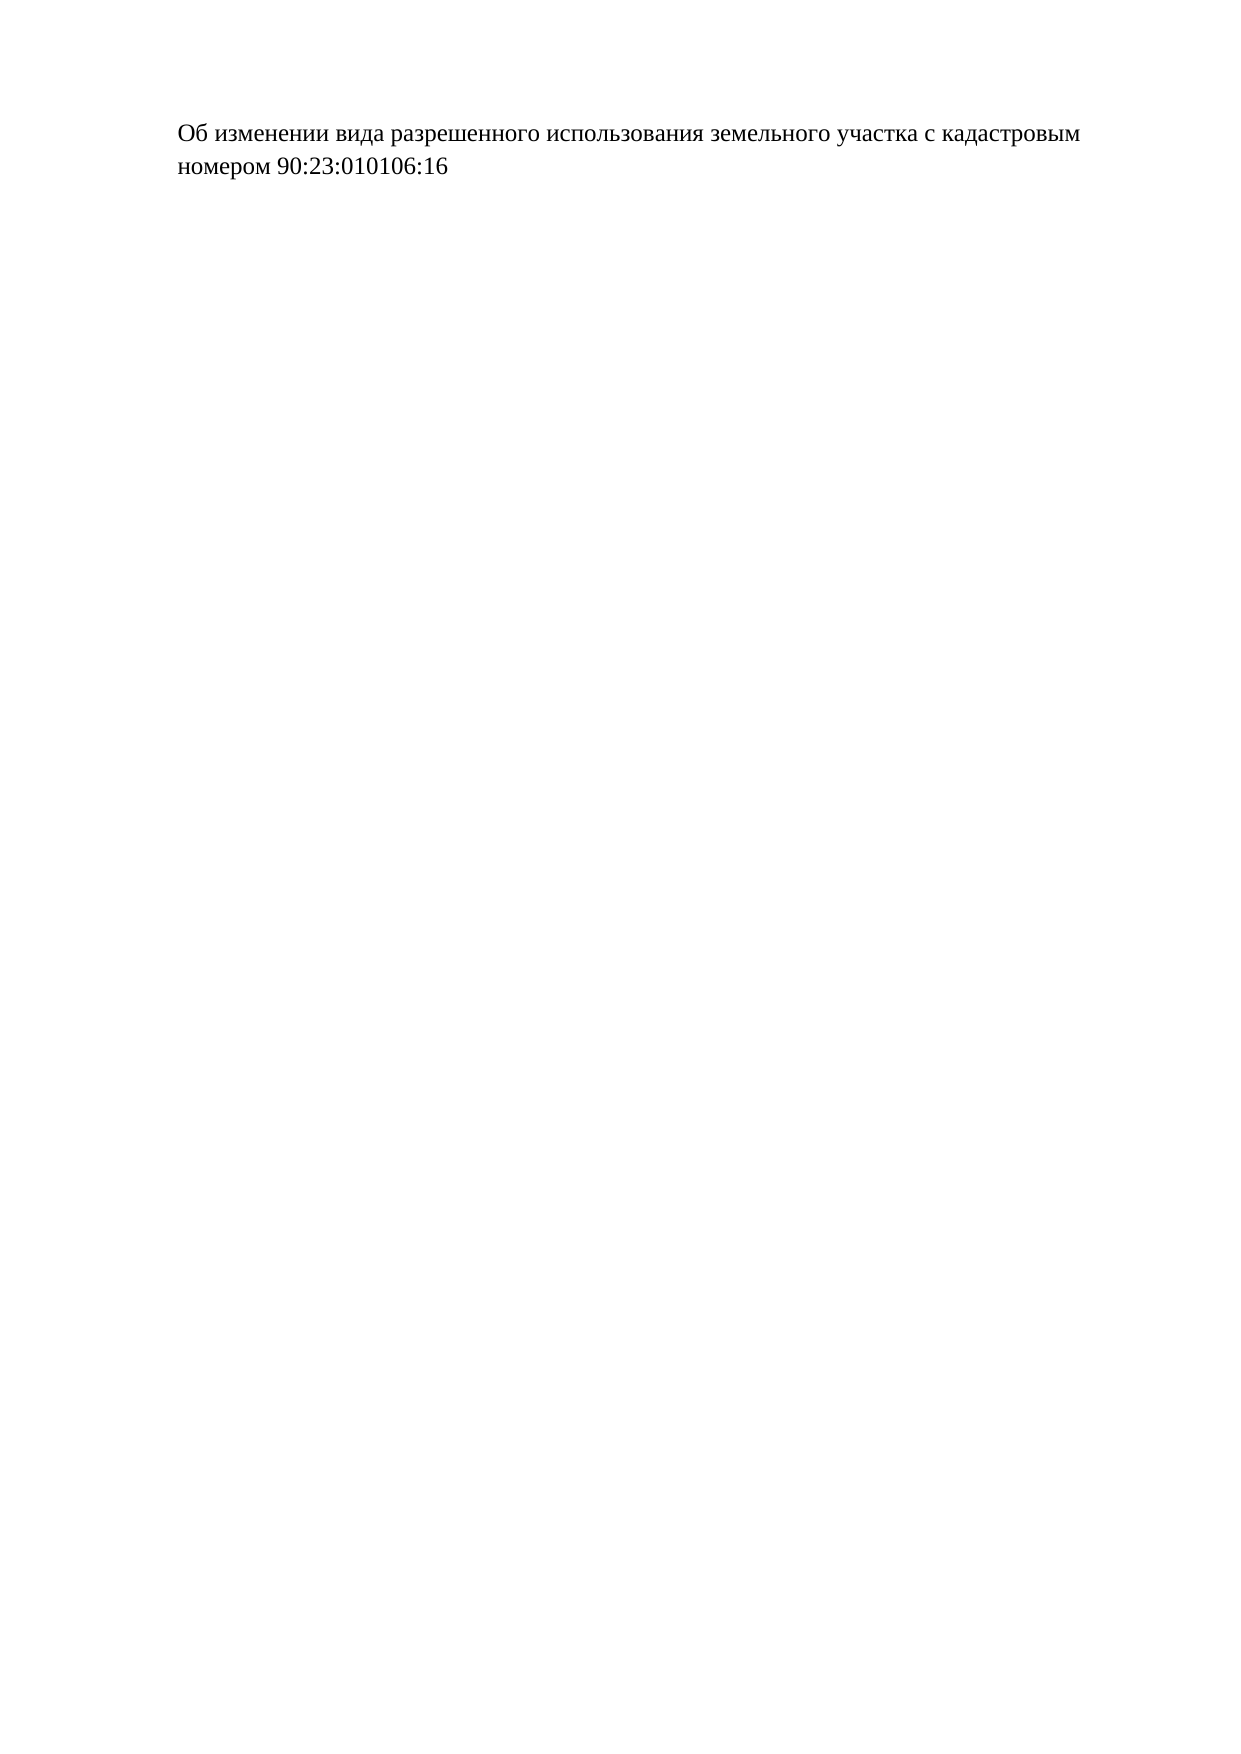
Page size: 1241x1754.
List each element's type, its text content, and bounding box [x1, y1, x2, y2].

text Об изменении вида разрешенного использования земельного участка с кадастровым номером 90:23:010106:16 [177, 118, 1152, 180]
